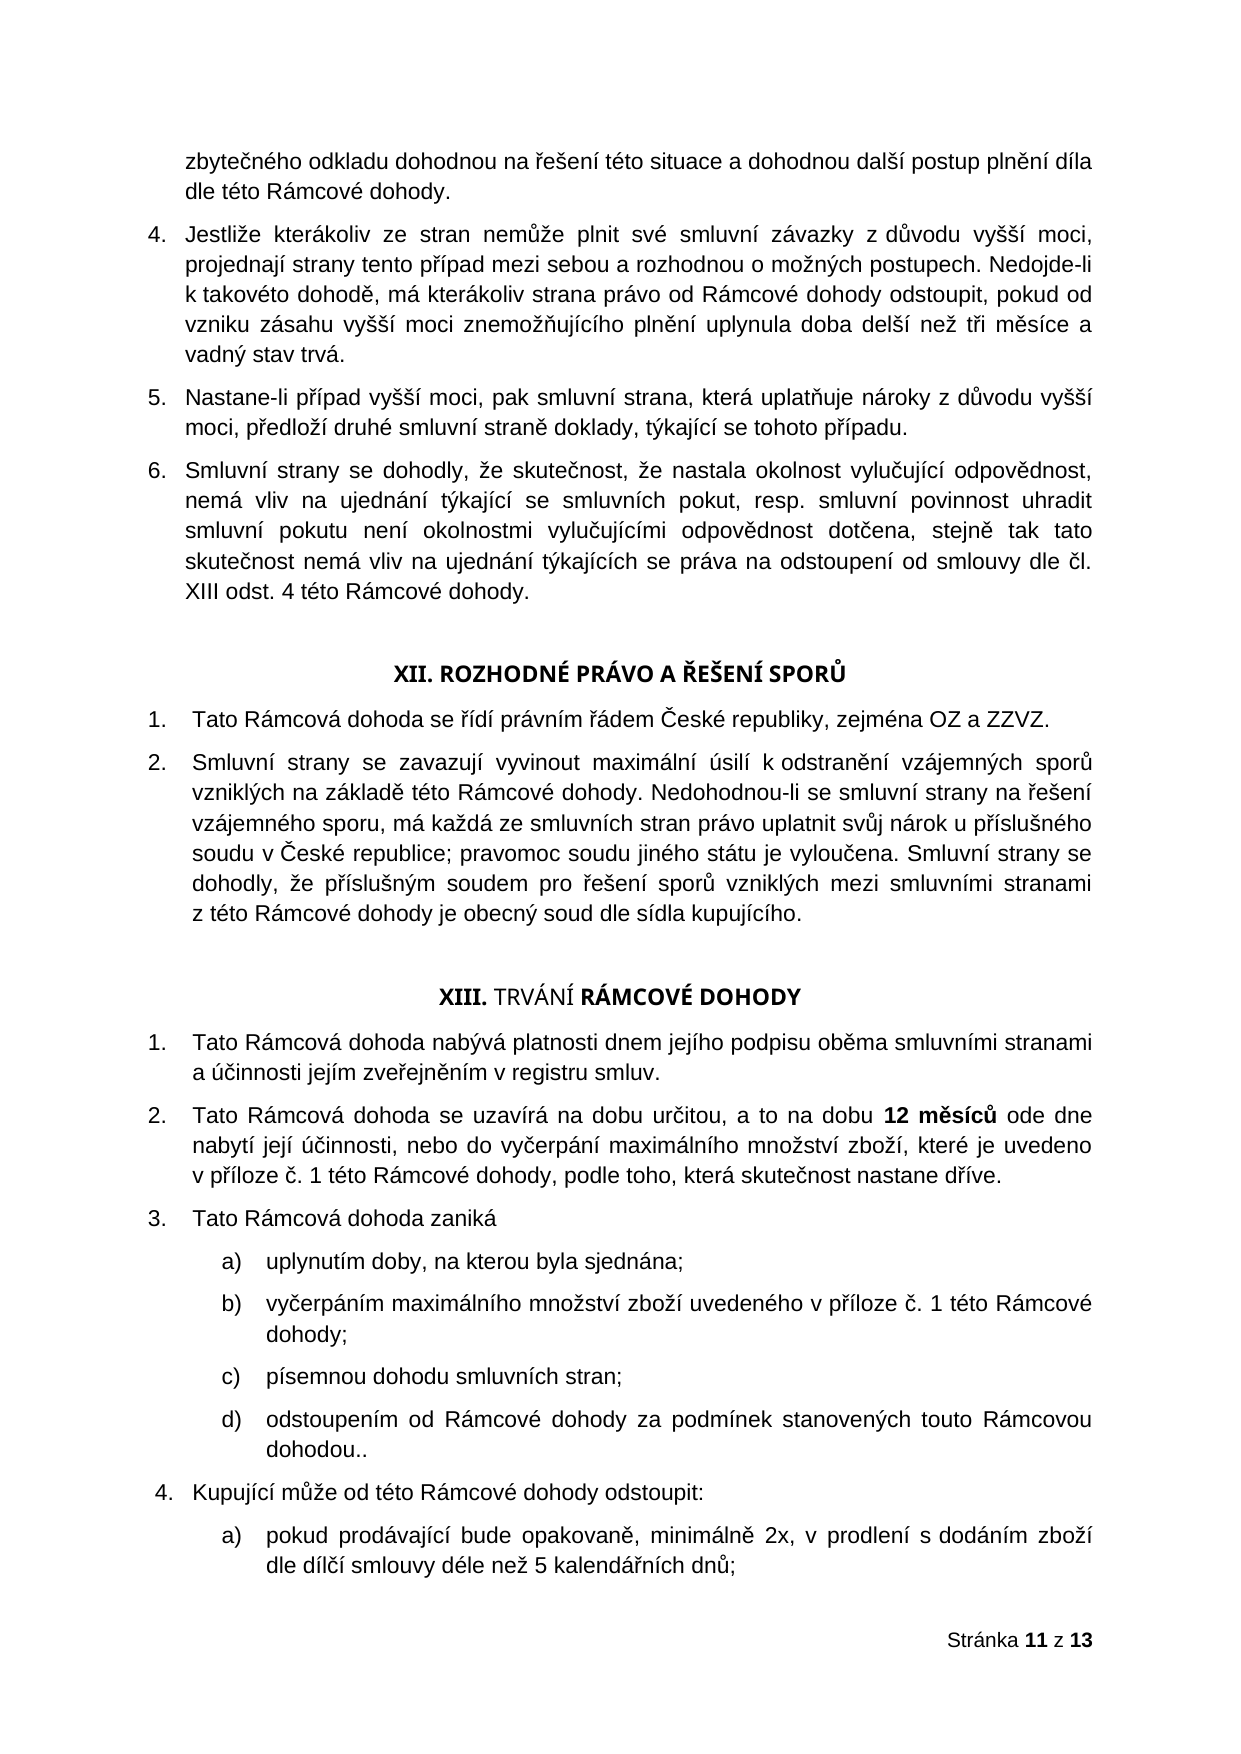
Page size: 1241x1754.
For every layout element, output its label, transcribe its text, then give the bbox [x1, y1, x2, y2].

list Smluvní strany se dohodly, že skutečnost, že nastala okolnost vylučující odpovědnost, nemá vliv na ujednání týkající se smluvních pokut, resp. smluvní povinnost uhradit smluvní pokutu není okolnostmi vylučujícími odpovědnost dotčena, stejně tak tato skutečnost nemá vliv na ujednání týkajících se práva na odstoupení od smlouvy dle čl. XIII odst. 4 této Rámcové dohody. [148, 457, 1093, 604]
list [148, 148, 1093, 204]
list Nastane-li případ vyšší moci, pak smluvní strana, která uplatňuje nároky z důvodu vyšší moci, předloží druhé smluvní straně doklady, týkající se tohoto případu. [148, 384, 1093, 441]
list Smluvní strany se zavazují vyvinout maximální úsilí k odstranění vzájemných sporů vzniklých na základě této Rámcové dohody. Nedohodnou-li se smluvní strany na řešení vzájemného sporu, má každá ze smluvních stran právo uplatnit svůj nárok u příslušného soudu v České republice; pravomoc soudu jiného státu je vyloučena. Smluvní strany se dohodly, že příslušným soudem pro řešení sporů vzniklých mezi smluvními stranami z této Rámcové dohody je obecný soud dle sídla kupujícího. [148, 749, 1093, 927]
list XII. ROZHODNÉ PRÁVO A ŘEŠENÍ SPORŮ [148, 658, 1093, 689]
list vyčerpáním maximálního množství zboží uvedeného v příloze č. 1 této Rámcové dohody; [221, 1290, 1093, 1347]
list Tato Rámcová dohoda nabývá platnosti dnem jejího podpisu oběma smluvními stranami a účinnosti jejím zveřejněním v registru smluv. [148, 1029, 1093, 1085]
list Jestliže kterákoliv ze stran nemůže plnit své smluvní závazky z důvodu vyšší moci, projednají strany tento případ mezi sebou a rozhodnou o možných postupech. Nedojde-li k takovéto dohodě, má kterákoliv strana právo od Rámcové dohody odstoupit, pokud od vzniku zásahu vyšší moci znemožňujícího plnění uplynula doba delší než tři měsíce a vadný stav trvá. [148, 221, 1093, 368]
list odstoupením od Rámcové dohody za podmínek stanovených touto Rámcovou dohodou.. [221, 1406, 1093, 1462]
list pokud prodávající bude opakovaně, minimálně 2x, v prodlení s dodáním zboží dle dílčí smlouvy déle než 5 kalendářních dnů; [221, 1522, 1093, 1578]
list Tato Rámcová dohoda se uzavírá na dobu určitou, a to na dobu 12 měsíců ode dne nabytí její účinnosti, nebo do vyčerpání maximálního množství zboží, které je uvedeno v příloze č. 1 této Rámcové dohody, podle toho, která skutečnost nastane dříve. [148, 1102, 1093, 1188]
list XIII. TRVÁNÍ RÁMCOVÉ DOHODY [148, 980, 1093, 1012]
list Kupující může od této Rámcové dohody odstoupit: [154, 1479, 1093, 1505]
list písemnou dohodu smluvních stran; [221, 1363, 1093, 1389]
list uplynutím doby, na kterou byla sjednána; [221, 1248, 1093, 1274]
list Tato Rámcová dohoda se řídí právním řádem České republiky, zejména OZ a ZZVZ. [148, 706, 1093, 733]
list Tato Rámcová dohoda zaniká [148, 1205, 1093, 1231]
